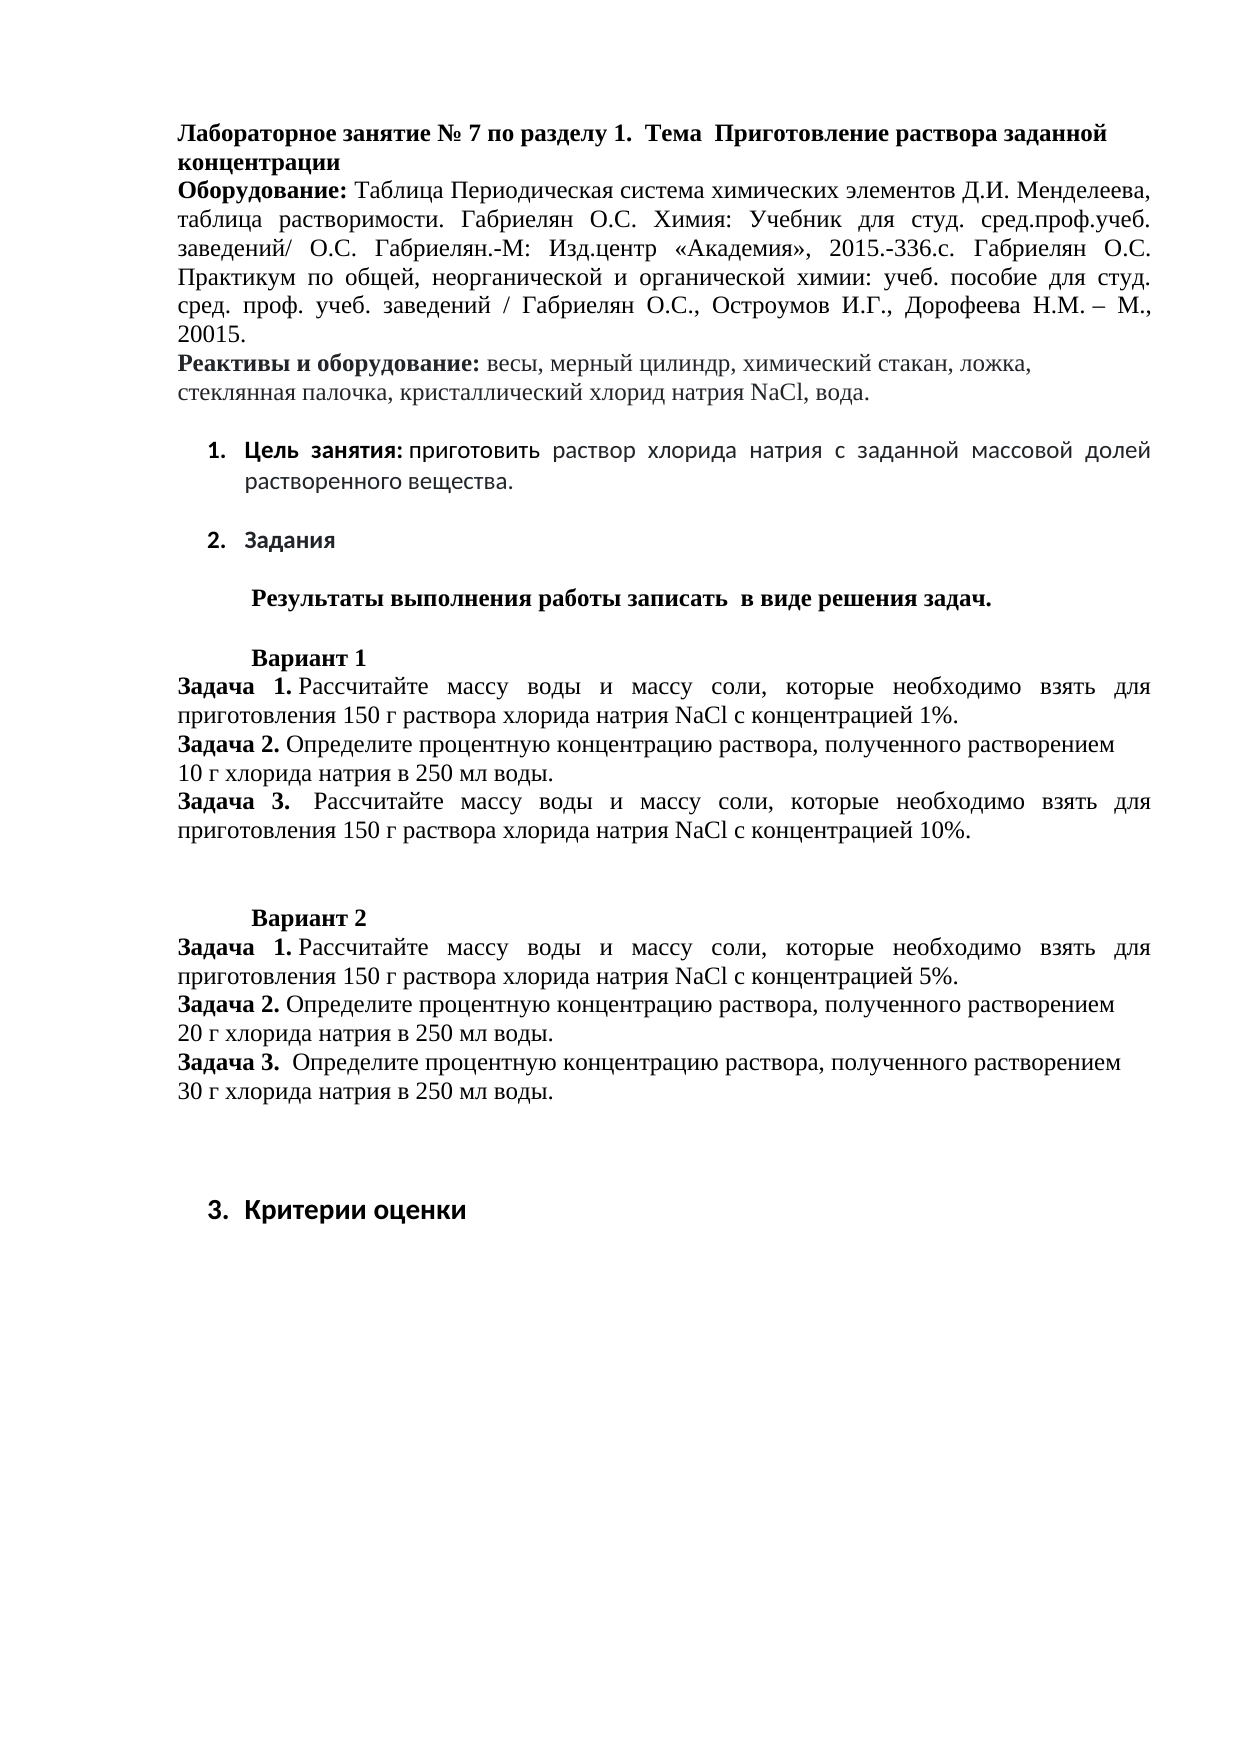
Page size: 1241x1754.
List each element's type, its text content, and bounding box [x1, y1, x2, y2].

list Задания [207, 524, 1152, 555]
text Оборудование: Таблица Периодическая система химических элементов Д.И. Менделеева, таблица растворимости. Габриелян О.С. Химия: Учебник для студ. сред.проф.учеб. заведений/ О.С. Габриелян.-М: Изд.центр «Академия», 2015.-336.с. Габриелян О.С. Практикум по общей, неорганической и органической химии: учеб. пособие для студ. сред. проф. учеб. заведений / Габриелян О.С., Остроумов И.Г., Дорофеева Н.М. – М., 20015. [177, 176, 1152, 348]
text Задача 3. Определите процентную концентрацию раствора, полученного растворением 30 г хлорида натрия в 250 мл воды. [177, 1047, 1152, 1104]
text Задача 3. Рассчитайте массу воды и массу соли, которые необходимо взять для приготовления 150 г раствора хлорида натрия NaCl с концентрацией 10%. [177, 786, 1152, 844]
text Вариант 2 [177, 903, 1152, 932]
text Реактивы и оборудование: весы, мерный цилиндр, химический стакан, ложка, стеклянная палочка, кристаллический хлорид натрия NaCl, вода. [177, 348, 1152, 406]
text Задача 1. Рассчитайте массу воды и массу соли, которые необходимо взять для приготовления 150 г раствора хлорида натрия NaCl с концентрацией 5%. [177, 932, 1152, 989]
text Задача 2. Определите процентную концентрацию раствора, полученного растворением 20 г хлорида натрия в 250 мл воды. [177, 989, 1152, 1047]
text Лабораторное занятие № 7 по разделу 1. Тема Приготовление раствора заданной концентрации [177, 118, 1152, 176]
list Критерии оценки [207, 1191, 1152, 1226]
text Задача 2. Определите процентную концентрацию раствора, полученного растворением 10 г хлорида натрия в 250 мл воды. [177, 729, 1152, 786]
text Задача 1. Рассчитайте массу воды и массу соли, которые необходимо взять для приготовления 150 г раствора хлорида натрия NaCl с концентрацией 1%. [177, 671, 1152, 729]
text Вариант 1 [177, 643, 1152, 671]
text Результаты выполнения работы записать в виде решения задач. [177, 583, 1152, 612]
list Цель занятия: приготовить раствор хлорида натрия с заданной массовой долей растворенного вещества. [207, 434, 1152, 495]
